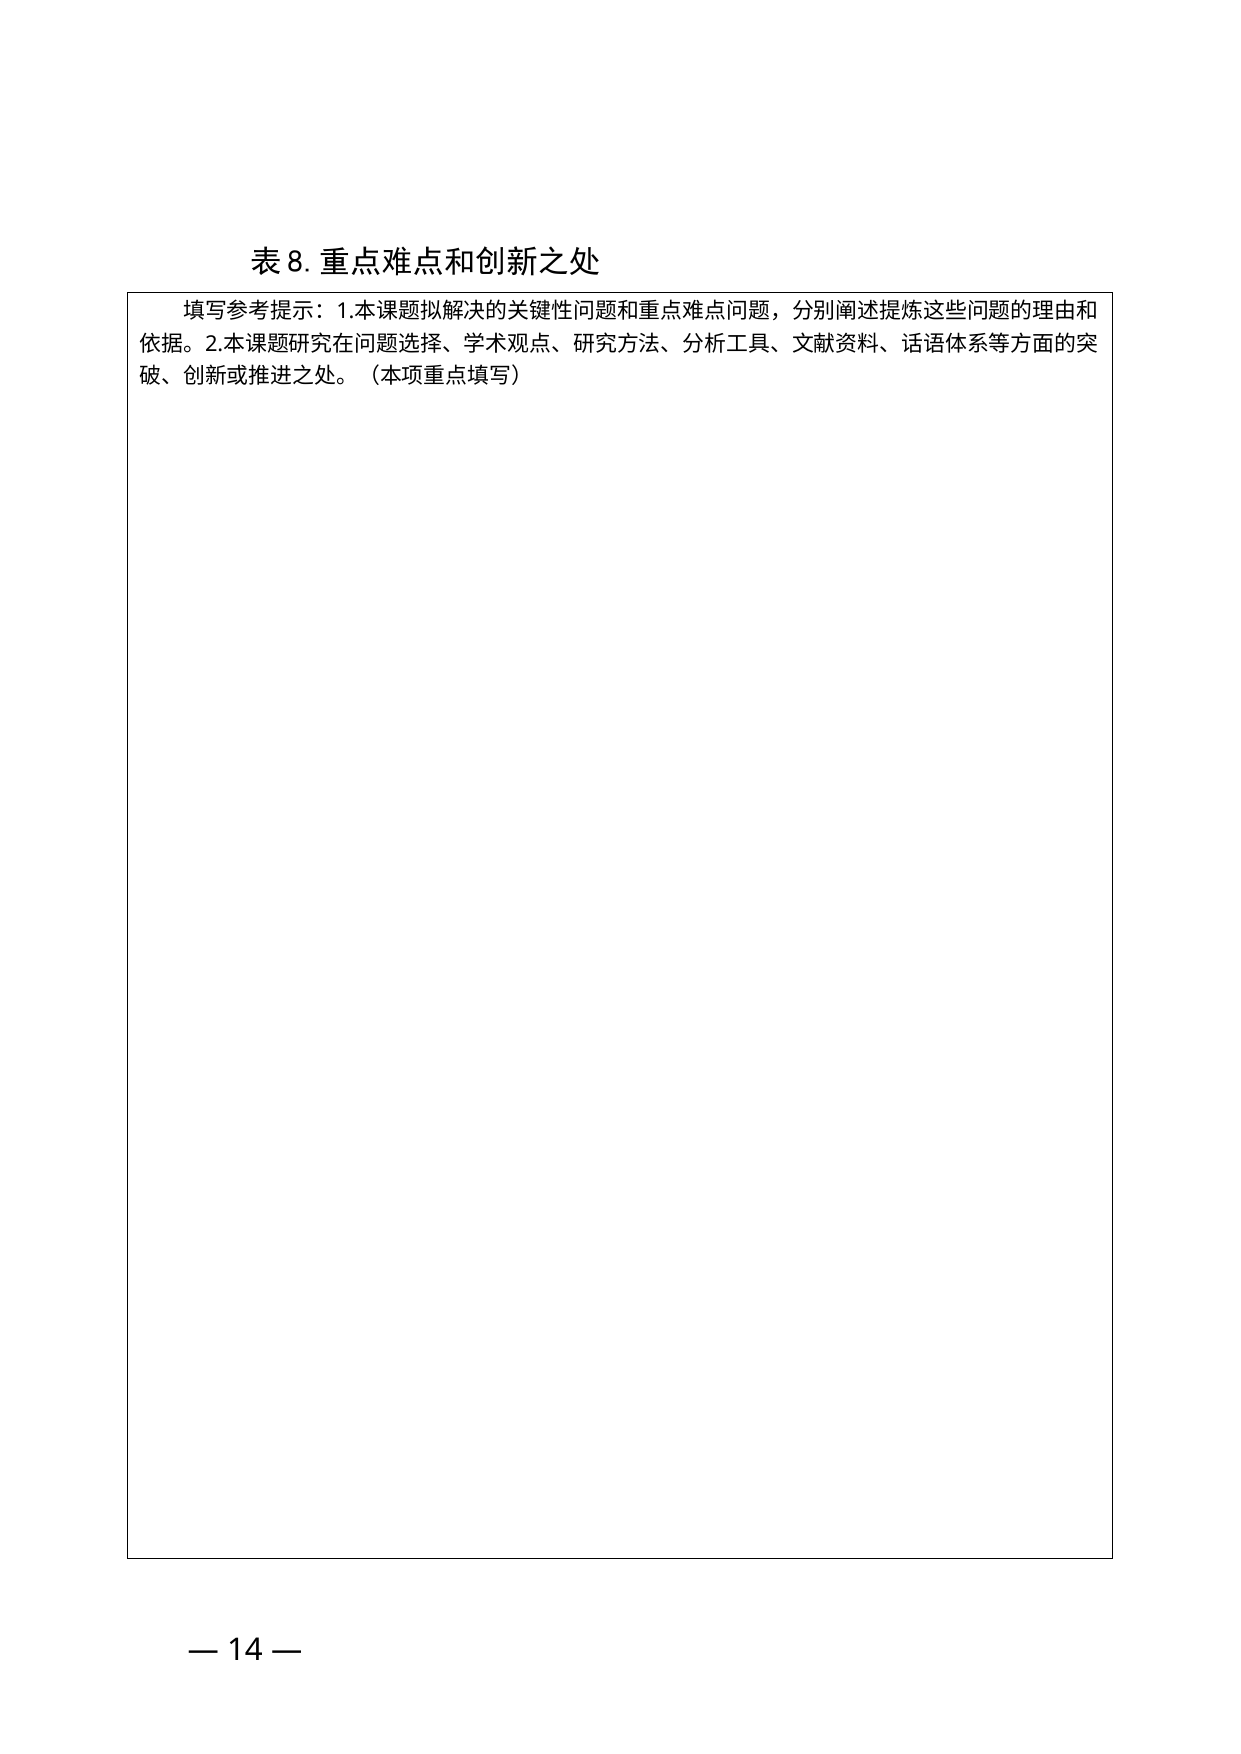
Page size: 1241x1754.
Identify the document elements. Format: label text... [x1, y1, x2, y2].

table_header 填写参考提示：1.本课题拟解决的关键性问题和重点难点问题，分别阐述提炼这些问题的理由和依据。2.本课题研究在问题选择、学术观点、研究方法、分析工具、文献资料、话语体系等方面的突破、创新或推进之处。（本项重点填写） [128, 293, 1112, 1558]
text 表8.重点难点和创新之处 [187, 227, 1053, 292]
